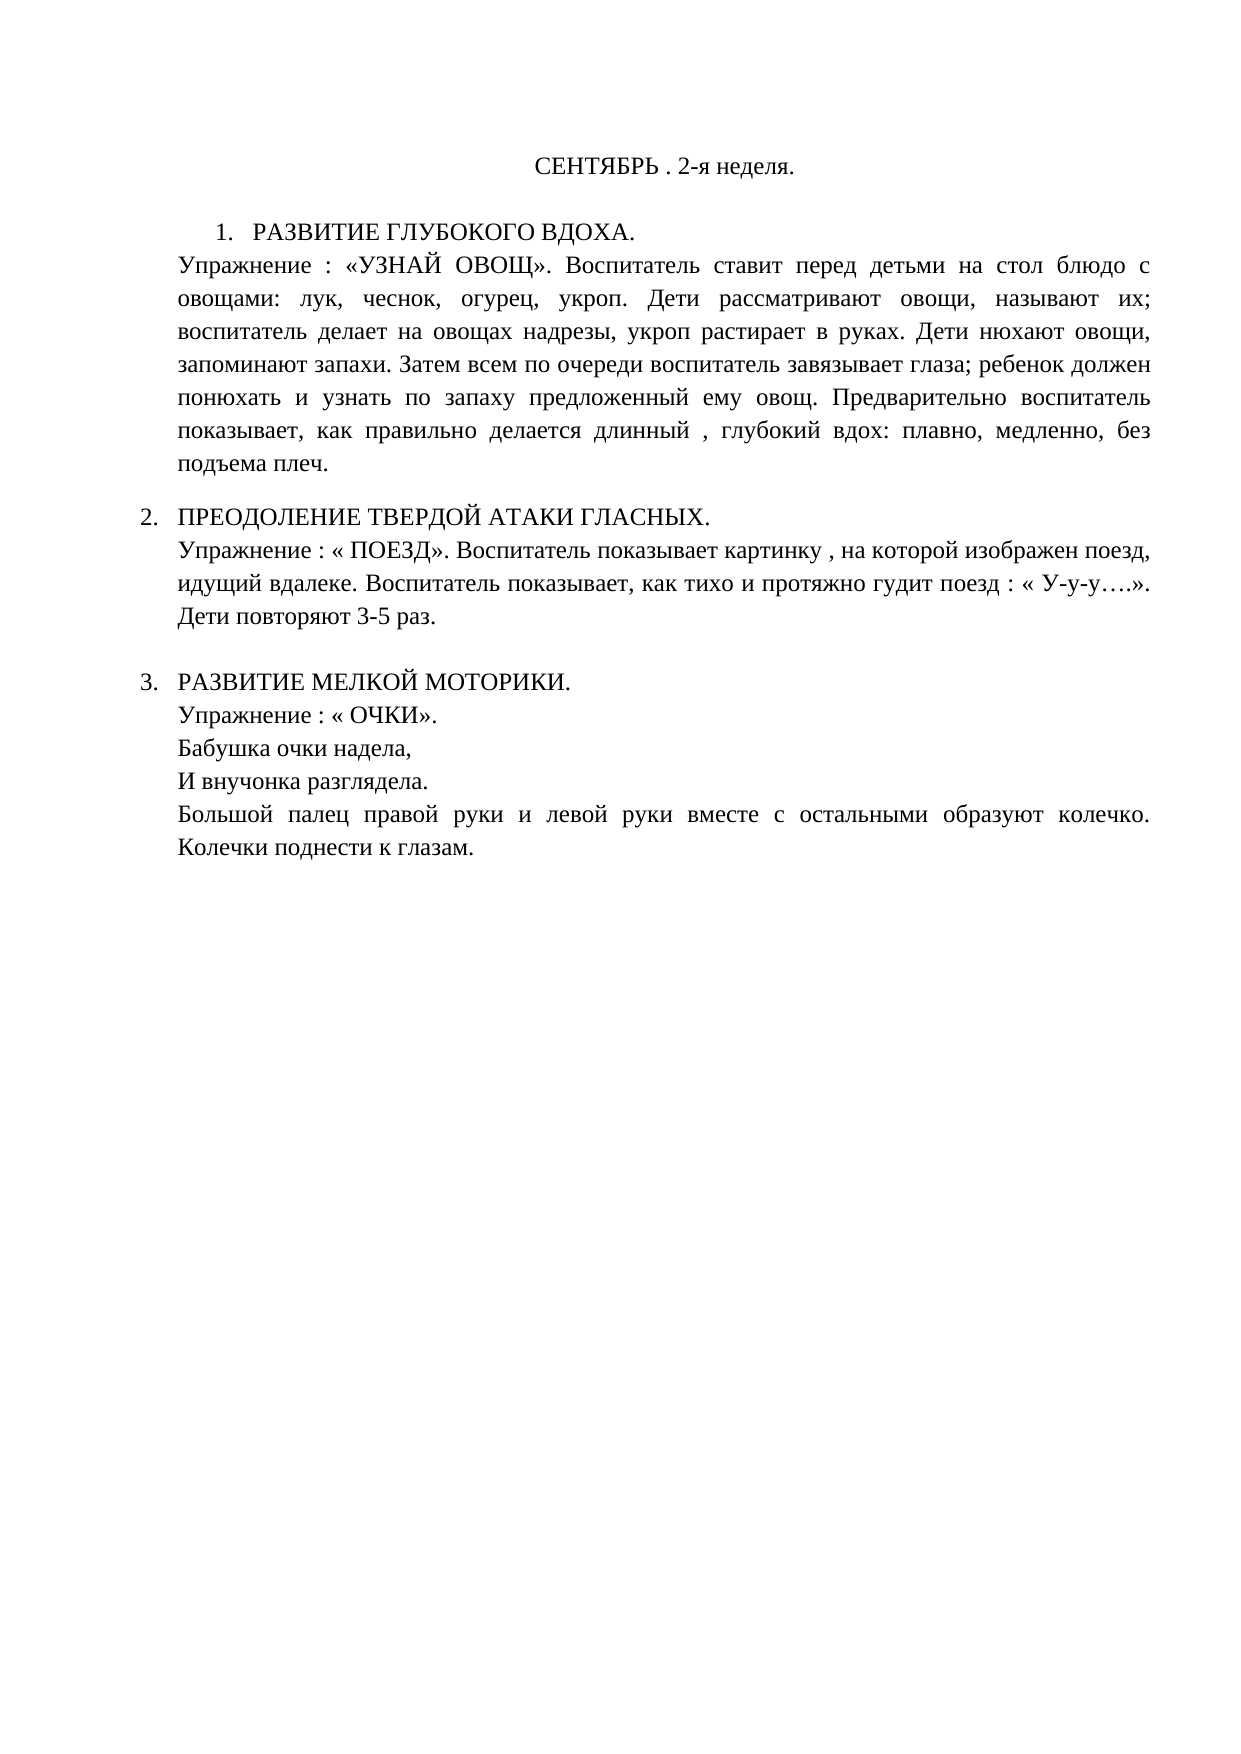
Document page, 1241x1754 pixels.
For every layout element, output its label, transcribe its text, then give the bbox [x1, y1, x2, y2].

list РАЗВИТИЕ МЕЛКОЙ МОТОРИКИ. [140, 667, 1152, 696]
list РАЗВИТИЕ ГЛУБОКОГО ВДОХА. [215, 217, 1152, 246]
text СЕНТЯБРЬ . 2-я неделя. [177, 151, 1152, 180]
list ПРЕОДОЛЕНИЕ ТВЕРДОЙ АТАКИ ГЛАСНЫХ. [140, 502, 1152, 531]
list Бабушка очки надела, [177, 733, 1152, 762]
list Упражнение : « ПОЕЗД». Воспитатель показывает картинку , на которой изображен поезд, идущий вдалеке. Воспитатель показывает, как тихо и протяжно гудит поезд : « У-у-у….». Дети повторяют 3-5 раз. [177, 535, 1152, 630]
list Упражнение : « ОЧКИ». [177, 700, 1152, 729]
text Упражнение : «УЗНАЙ ОВОЩ». Воспитатель ставит перед детьми на стол блюдо с овощами: лук, чеснок, огурец, укроп. Дети рассматривают овощи, называют их; воспитатель делает на овощах надрезы, укроп растирает в руках. Дети нюхают овощи, запоминают запахи. Затем всем по очереди воспитатель завязывает глаза; ребенок должен понюхать и узнать по запаху предложенный ему овощ. Предварительно воспитатель показывает, как правильно делается длинный , глубокий вдох: плавно, медленно, без подъема плеч. [177, 250, 1152, 477]
list Большой палец правой руки и левой руки вместе с остальными образуют колечко. Колечки поднести к глазам. [177, 799, 1152, 861]
list И внучонка разглядела. [177, 766, 1152, 795]
